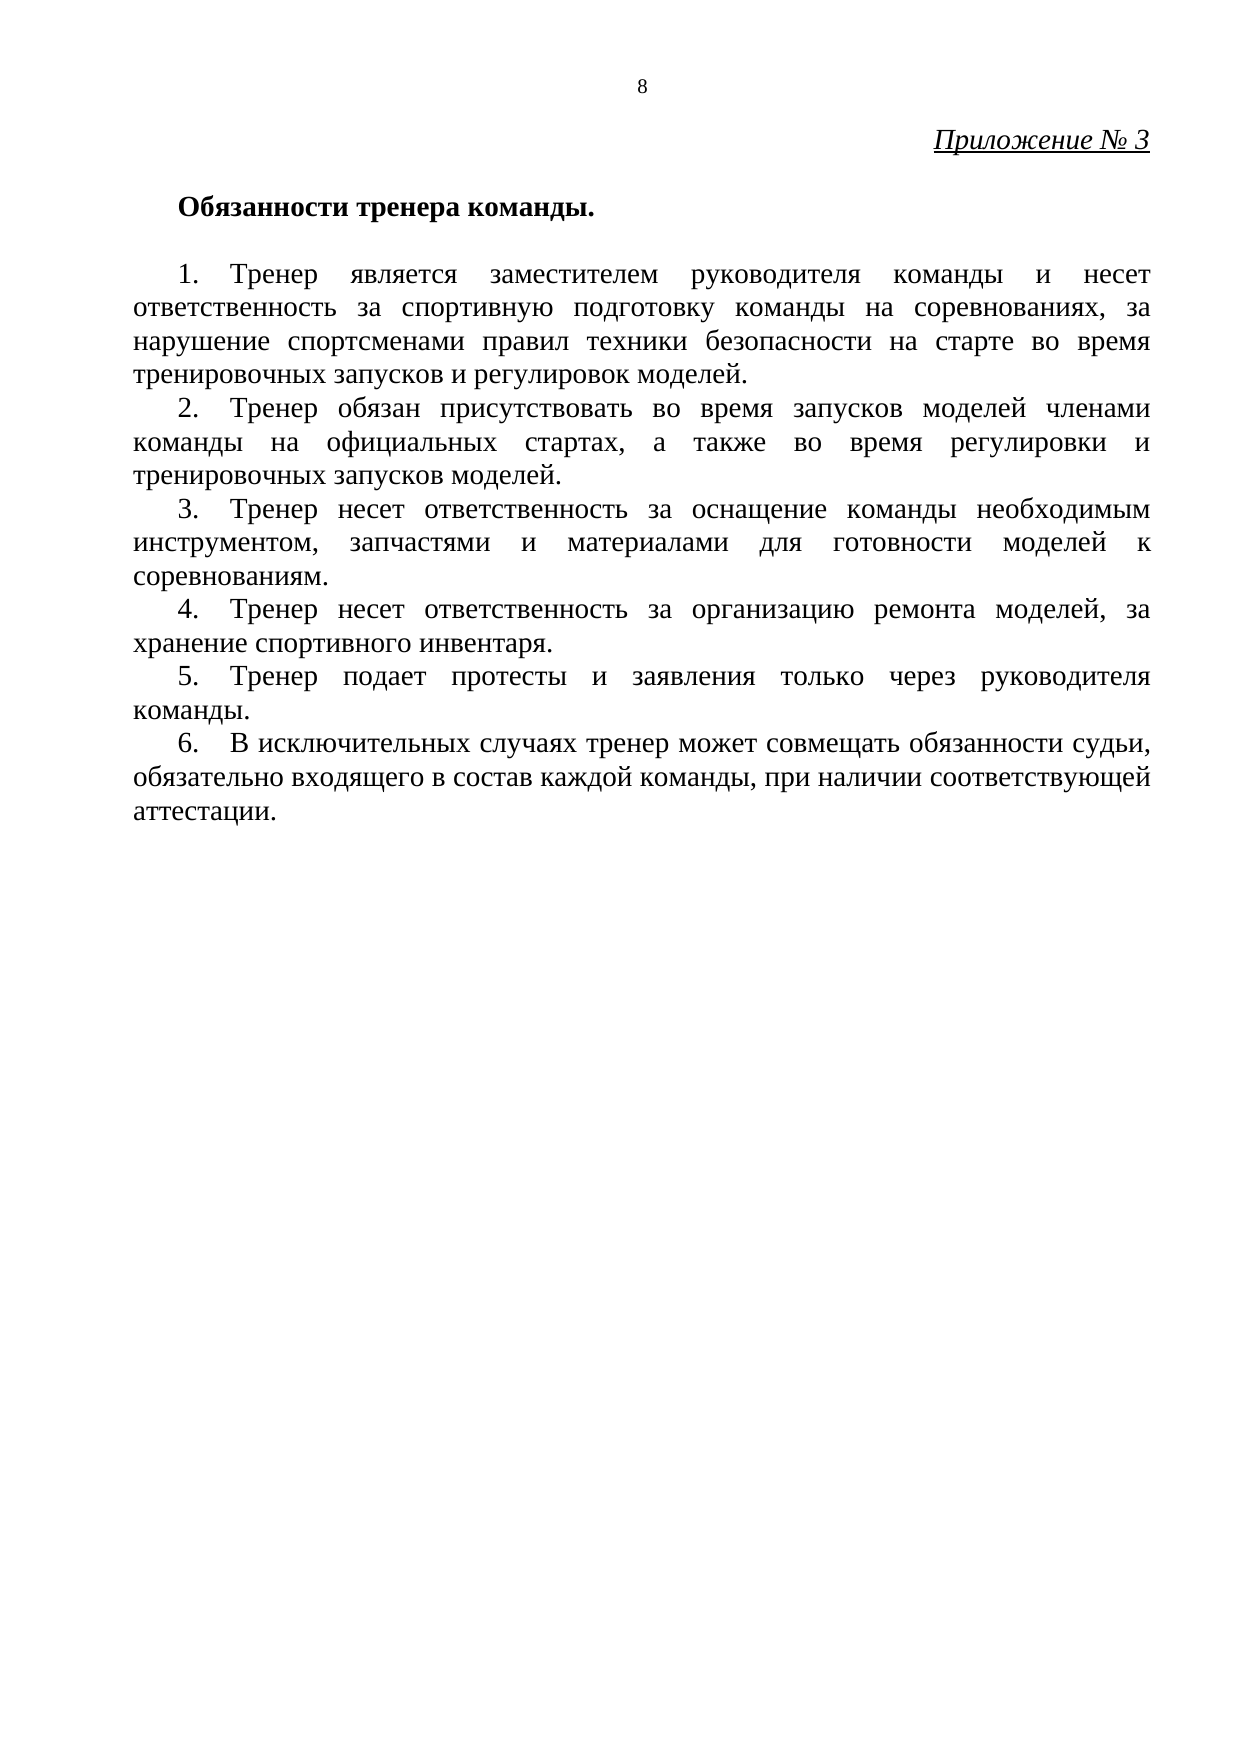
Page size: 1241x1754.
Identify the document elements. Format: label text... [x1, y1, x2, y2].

list Тренер обязан присутствовать во время запусков моделей членами команды на официальных стартах, а также во время регулировки и тренировочных запусков моделей. [133, 390, 1152, 491]
list Тренер несет ответственность за организацию ремонта моделей, за хранение спортивного инвентаря. [133, 591, 1152, 658]
text Приложение № 3 [145, 122, 1149, 155]
list Тренер несет ответственность за оснащение команды необходимым инструментом, запчастями и материалами для готовности моделей к соревнованиям. [133, 491, 1152, 591]
list В исключительных случаях тренер может совмещать обязанности судьи, обязательно входящего в состав каждой команды, при наличии соответствующей аттестации. [133, 726, 1152, 826]
text Обязанности тренера команды. [133, 189, 1149, 222]
list Тренер является заместителем руководителя команды и несет ответственность за спортивную подготовку команды на соревнованиях, за нарушение спортсменами правил техники безопасности на старте во время тренировочных запусков и регулировок моделей. [133, 256, 1152, 390]
list Тренер подает протесты и заявления только через руководителя команды. [133, 658, 1152, 726]
